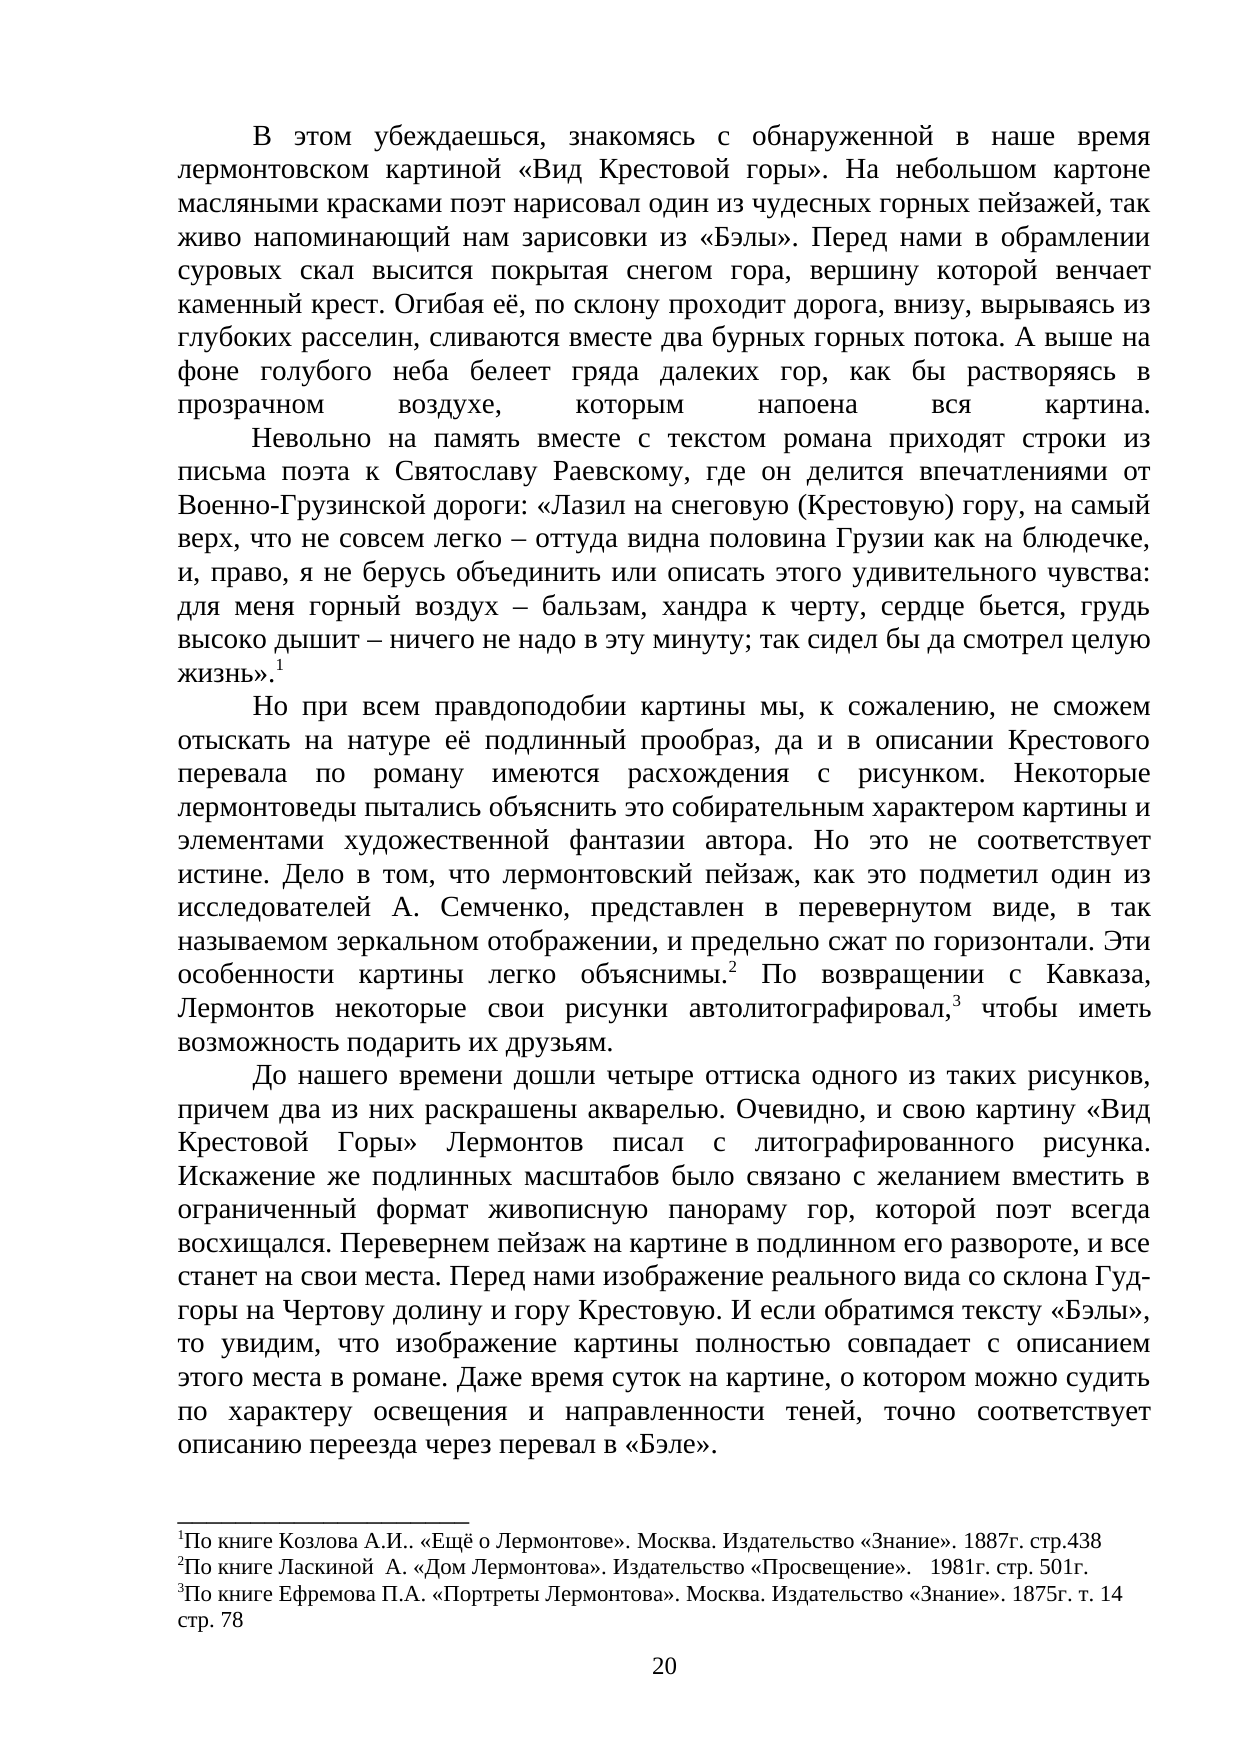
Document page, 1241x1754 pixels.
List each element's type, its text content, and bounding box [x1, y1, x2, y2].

text До нашего времени дошли четыре оттиска одного из таких рисунков, причем два из них раскрашены акварелью. Очевидно, и свою картину «Вид Крестовой Горы» Лермонтов писал с литографированного рисунка. Искажение же подлинных масштабов было связано с желанием вместить в ограниченный формат живописную панораму гор, которой поэт всегда восхищался. Перевернем пейзаж на картине в подлинном его развороте, и все станет на свои места. Перед нами изображение реального вида со склона Гуд-горы на Чертову долину и гору Крестовую. И если обратимся тексту «Бэлы», то увидим, что изображение картины полностью совпадает с описанием этого места в романе. Даже время суток на картине, о котором можно судить по характеру освещения и направленности теней, точно соответствует описанию переезда через перевал в «Бэле». [177, 1057, 1152, 1460]
text Но при всем правдоподобии картины мы, к сожалению, не сможем отыскать на натуре её подлинный прообраз, да и в описании Крестового перевала по роману имеются расхождения с рисунком. Некоторые лермонтоведы пытались объяснить это собирательным характером картины и элементами художественной фантазии автора. Но это не соответствует истине. Дело в том, что лермонтовский пейзаж, как это подметил один из исследователей А. Семченко, представлен в перевернутом виде, в так называемом зеркальном отображении, и предельно сжат по горизонтали. Эти особенности картины легко объяснимы.2 По возвращении с Кавказа, Лермонтов некоторые свои рисунки автолитографировал,3 чтобы иметь возможность подарить их друзьям. [177, 688, 1152, 1057]
text ____________________ [177, 1493, 1152, 1527]
text В этом убеждаешься, знакомясь с обнаруженной в наше время лермонтовском картиной «Вид Крестовой горы». На небольшом картоне масляными красками поэт нарисовал один из чудесных горных пейзажей, так живо напоминающий нам зарисовки из «Бэлы». Перед нами в обрамлении суровых скал высится покрытая снегом гора, вершину которой венчает каменный крест. Огибая её, по склону проходит дорога, внизу, вырываясь из глубоких расселин, сливаются вместе два бурных горных потока. А выше на фоне голубого неба белеет гряда далеких гор, как бы растворяясь в прозрачном воздухе, которым напоена вся картина. Невольно на память вместе с текстом романа приходят строки из письма поэта к Святославу Раевскому, где он делится впечатлениями от Военно-Грузинской дороги: «Лазил на снеговую (Крестовую) гору, на самый верх, что не совсем легко – оттуда видна половина Грузии как на блюдечке, и, право, я не берусь объединить или описать этого удивительного чувства: для меня горный воздух – бальзам, хандра к черту, сердце бьется, грудь высоко дышит – ничего не надо в эту минуту; так сидел бы да смотрел целую жизнь».1 [177, 118, 1152, 688]
text 1По книге Козлова А.И.. «Ещё о Лермонтове». Москва. Издательство «Знание». 1887г. стр.438 [177, 1527, 1152, 1553]
text 2По книге Ласкиной А. «Дом Лермонтова». Издательство «Просвещение». 1981г. стр. 501г. [177, 1553, 1152, 1579]
text 3По книге Ефремова П.А. «Портреты Лермонтова». Москва. Издательство «Знание». 1875г. т. 14 стр. 78 [177, 1579, 1152, 1632]
